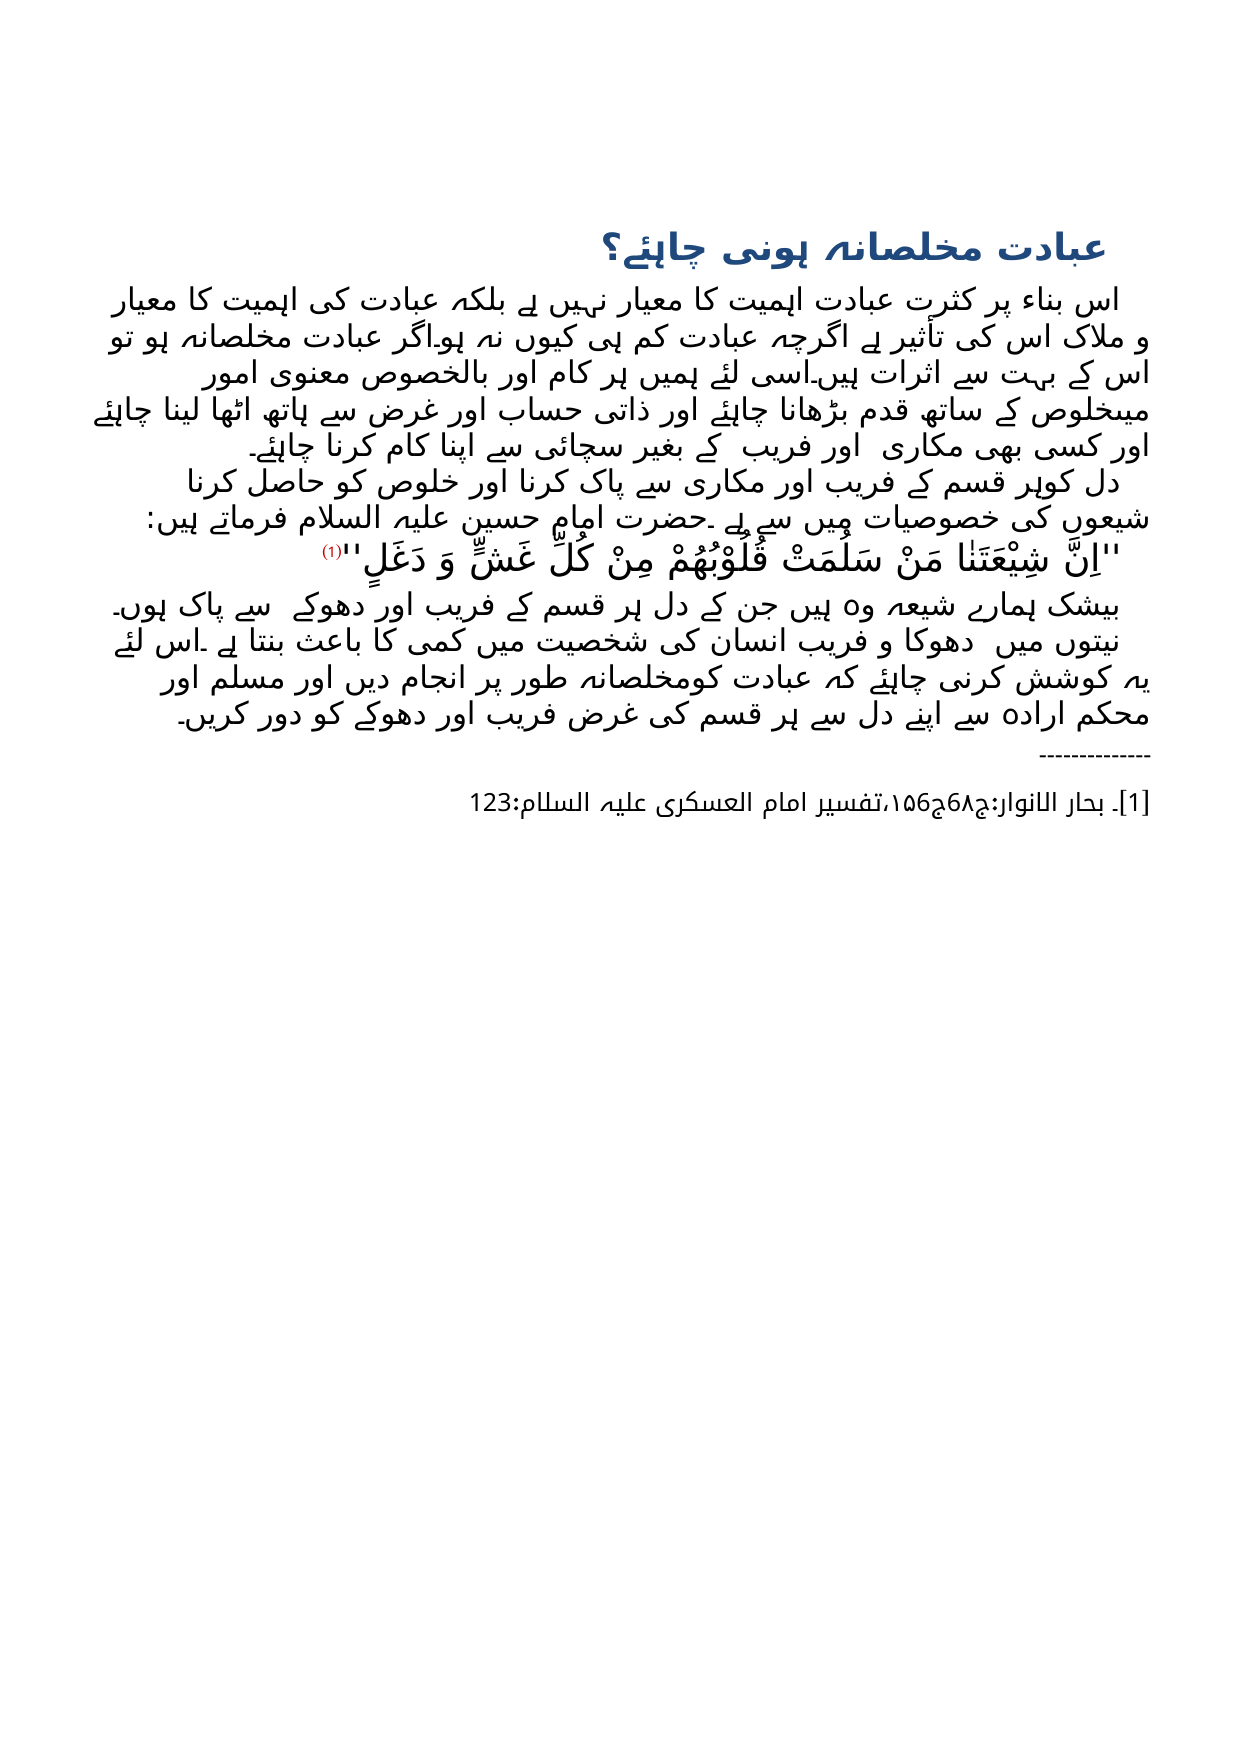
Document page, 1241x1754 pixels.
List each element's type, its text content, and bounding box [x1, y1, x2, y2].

text دل کوہر قسم کے فریب اور مکاری سے پاک کرنا اور خلوص کو حاصل کرنا شیعوں کی خصوصیات میں سے ہے ۔حضرت امام حسین علیہ السلام فرماتے ہیں: [89, 463, 1152, 536]
text ''اِنَّ شِیْعَتَنٰا مَنْ سَلُمَتْ قُلُوْبُهُمْ مِنْ کُلِّ غَشٍّ وَ دَغَلٍ''(1) [89, 536, 1152, 586]
text اس بناء پر کثرت عبادت اہمیت کا معیار نہیں ہے بلکہ عبادت کی اہمیت کا معیار و ملاک اس کی تأثیر ہے اگرچہ عبادت کم ہی کیوں نہ ہو۔اگر عبادت مخلصانہ ہو تو اس کے بہت سے اثرات ہیں۔اسی لئے ہمیں ہر کام اور بالخصوص معنوی امور میںخلوص کے ساتھ قدم بڑھانا چاہئے اور ذاتی حساب اور غرض سے ہاتھ اٹھا لینا چاہئے اور کسی بھی مکاری اور فریب کے بغیر سچائی سے اپنا کام کرنا چاہئے۔ [89, 282, 1152, 463]
text [1]۔ بحار الانوار:ج6۸ج۱۵6،تفسیر امام العسکری علیہ السلام:123 [89, 779, 1152, 827]
text بیشک ہمارے شیعہ وہ ہیں جن کے دل ہر قسم کے فریب اور دھوکے سے پاک ہوں۔ [89, 586, 1152, 623]
text نیتوں میں دھوکا و فریب انسان کی شخصیت میں کمی کا باعث بنتا ہے ۔اس لئے یہ کوشش کرنی چاہئے کہ عبادت کومخلصانہ طور پر انجام دیں اور مسلم اور محکم ارادہ سے اپنے دل سے ہر قسم کی غرض فریب اور دھوکے کو دور کریں۔ [89, 623, 1152, 732]
subtitle عبادت مخلصانہ ہونی چاہئے؟ [89, 226, 1152, 269]
text -------------- [89, 732, 1152, 779]
